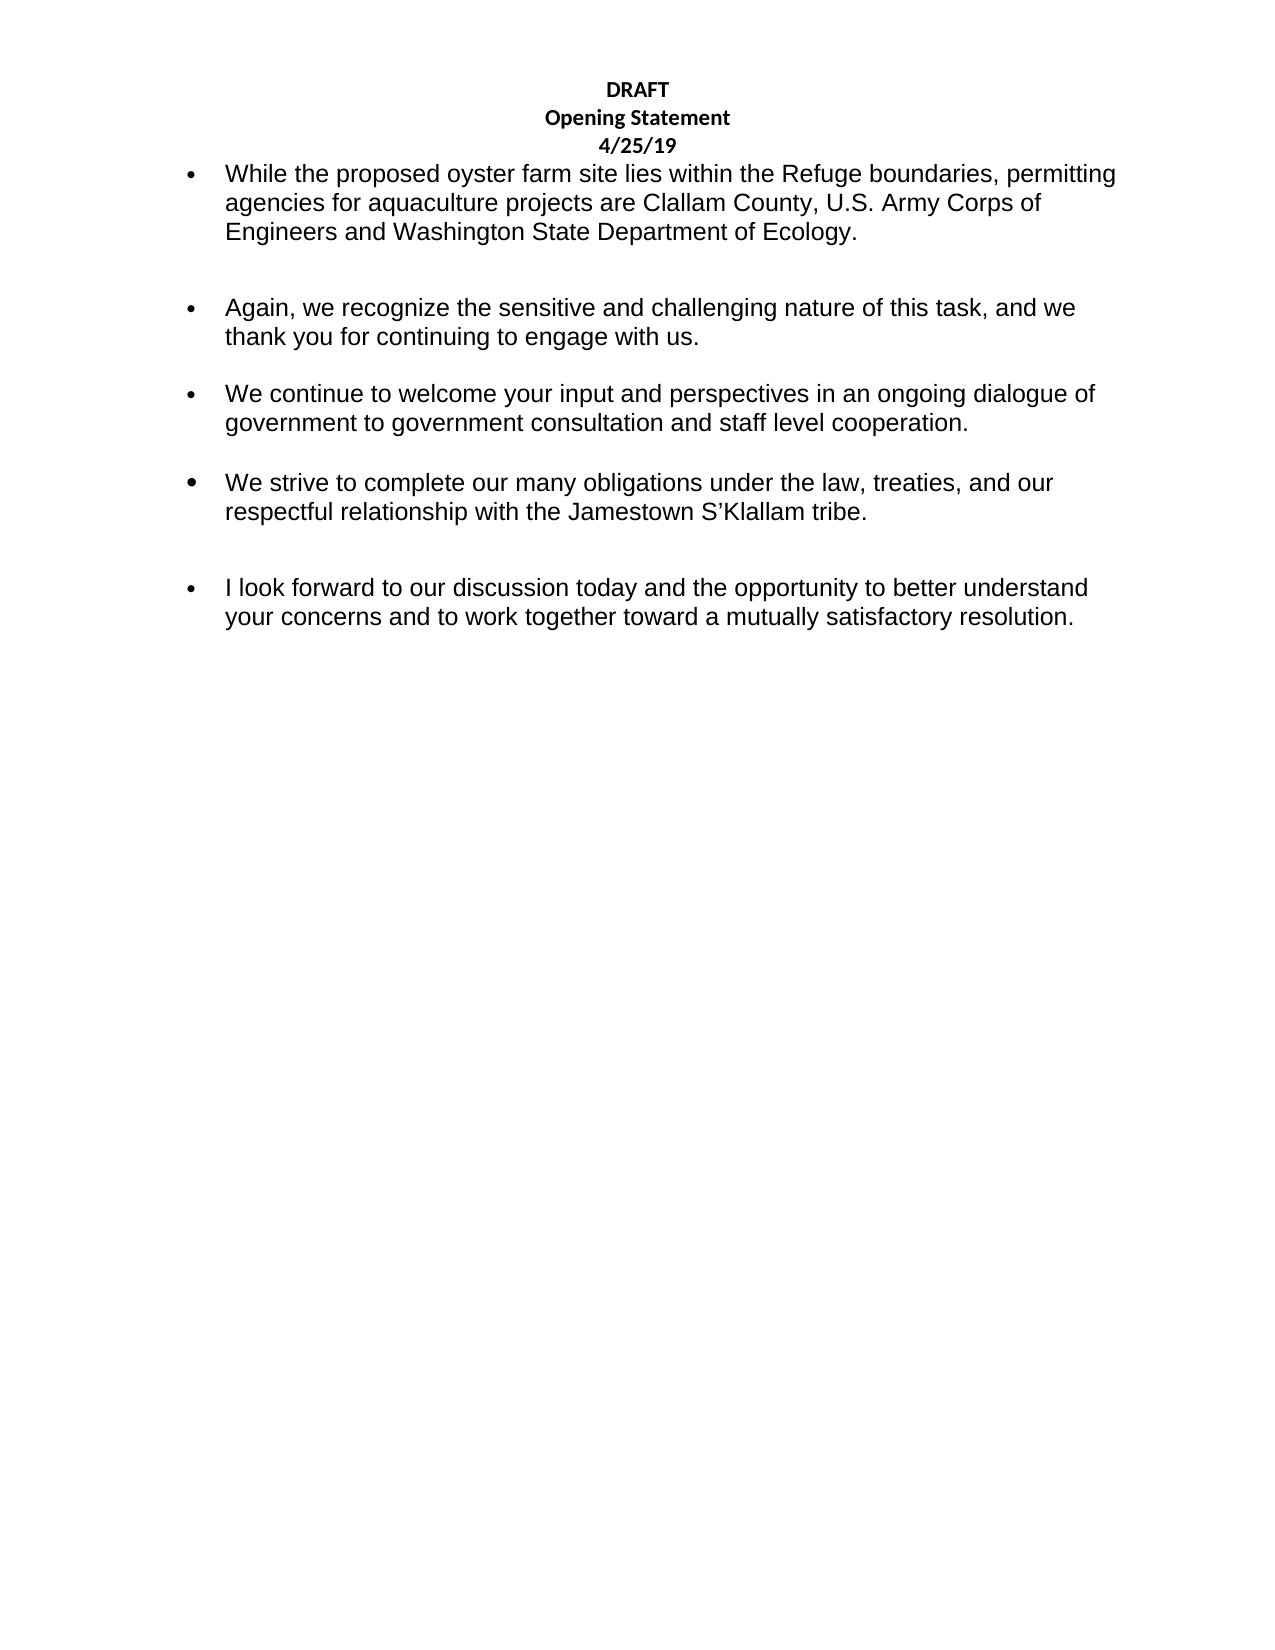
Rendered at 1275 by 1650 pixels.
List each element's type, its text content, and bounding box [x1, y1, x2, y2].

list We continue to welcome your input and perspectives in an ongoing dialogue of government to government consultation and staff level cooperation. [187, 379, 1125, 437]
list We strive to complete our many obligations under the law, treaties, and our respectful relationship with the Jamestown S’Klallam tribe. [187, 468, 1125, 525]
list I look forward to our discussion today and the opportunity to better understand your concerns and to work together toward a mutually satisfactory resolution. [187, 573, 1125, 631]
list Again, we recognize the sensitive and challenging nature of this task, and we thank you for continuing to engage with us. [187, 293, 1125, 351]
list While the proposed oyster farm site lies within the Refuge boundaries, permitting agencies for aquaculture projects are Clallam County, U.S. Army Corps of Engineers and Washington State Department of Ecology. [187, 159, 1125, 245]
